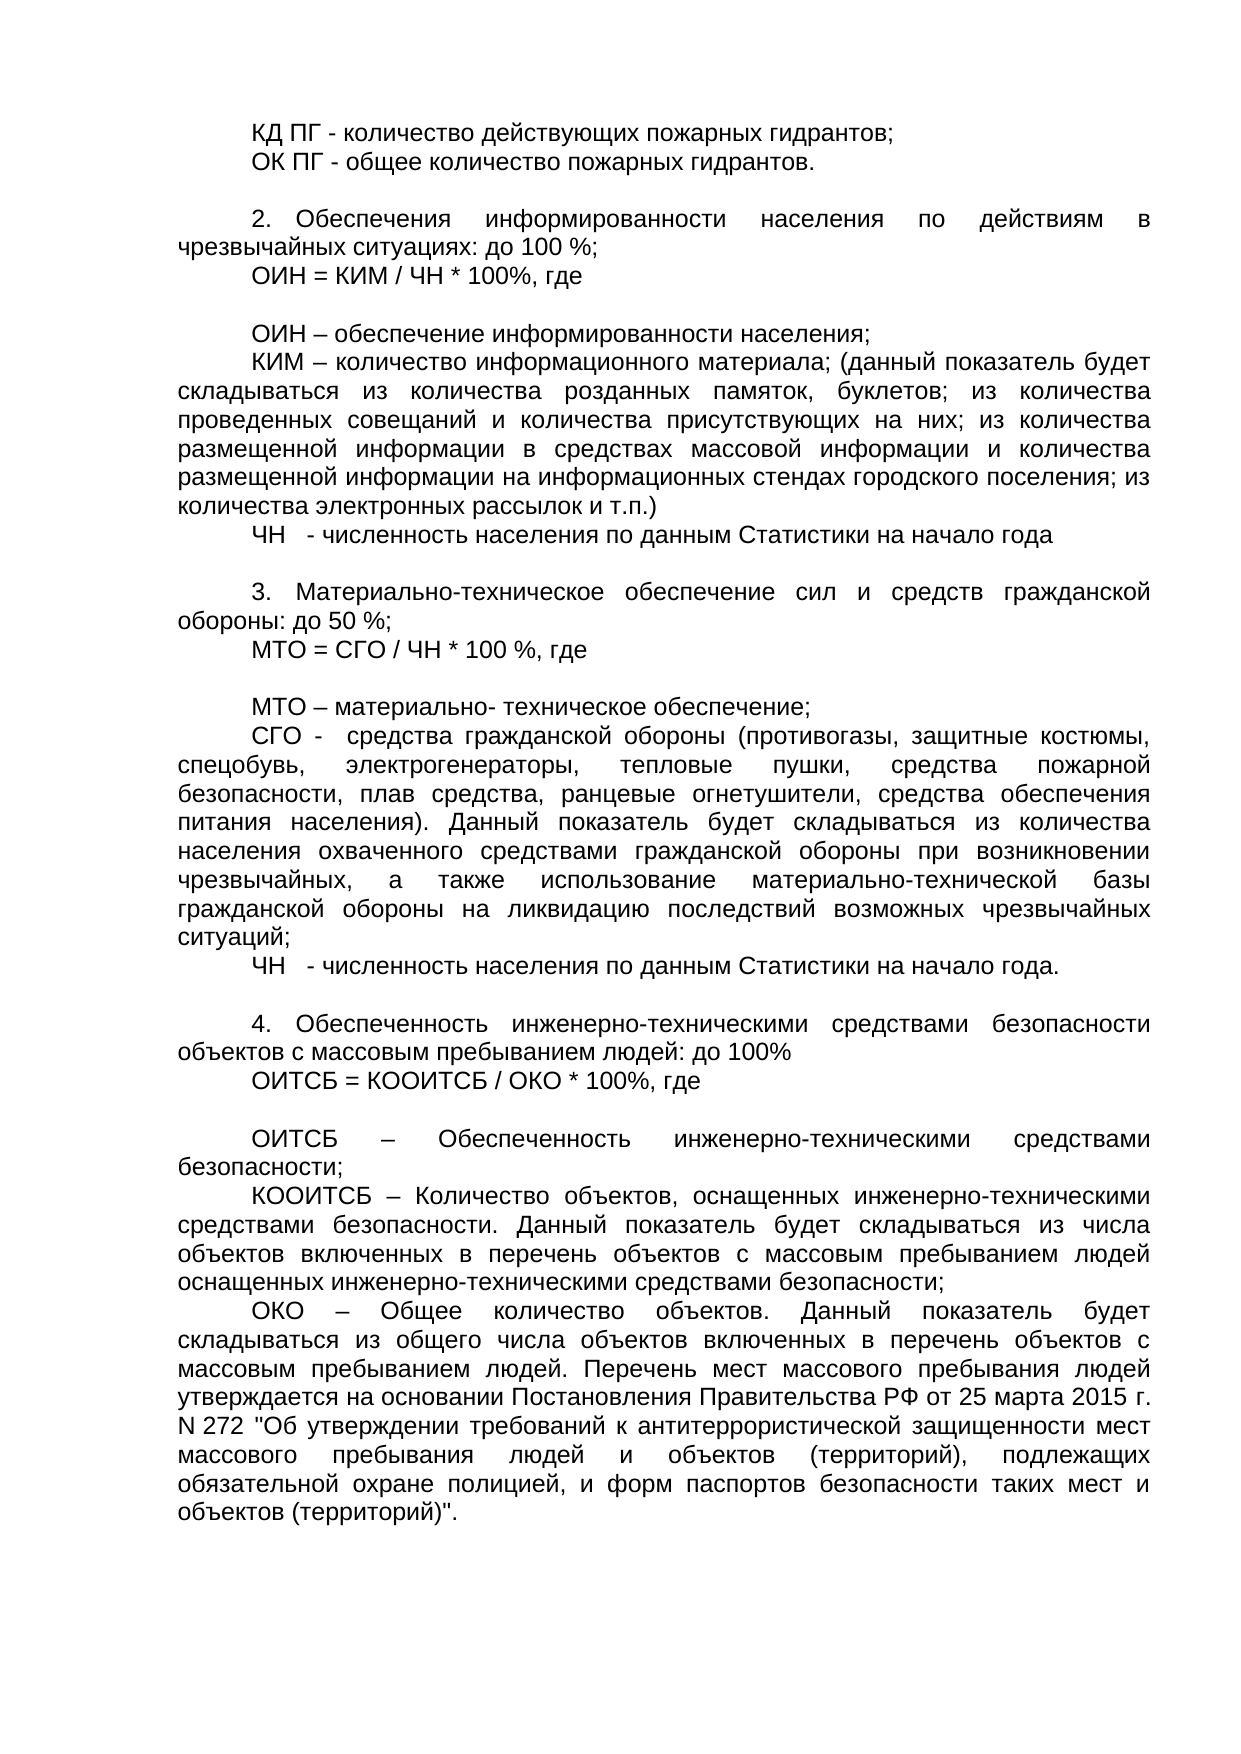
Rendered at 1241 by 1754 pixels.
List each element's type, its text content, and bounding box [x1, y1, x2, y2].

list ОКО – Общее количество объектов. Данный показатель будет складываться из общего числа объектов включенных в перечень объектов с массовым пребыванием людей. Перечень мест массового пребывания людей утверждается на основании Постановления Правительства РФ от 25 марта 2015 г. N 272 "Об утверждении требований к антитеррористической защищенности мест массового пребывания людей и объектов (территорий), подлежащих обязательной охране полицией, и форм паспортов безопасности таких мест и объектов (территорий)". [177, 1296, 1152, 1526]
text ОИН – обеспечение информированности населения; [177, 319, 1152, 347]
text МТО = СГО / ЧН * 100 %, где [177, 635, 1152, 664]
text ЧН - численность населения по данным Статистики на начало года. [177, 951, 1152, 980]
text ОК ПГ - общее количество пожарных гидрантов. [177, 147, 1152, 176]
list ОИТСБ = КООИТСБ / ОКО * 100%, где [177, 1066, 1152, 1095]
text КД ПГ - количество действующих пожарных гидрантов; [177, 118, 1152, 147]
text МТО – материально- техническое обеспечение; [177, 692, 1152, 721]
list КООИТСБ – Количество объектов, оснащенных инженерно-техническими средствами безопасности. Данный показатель будет складываться из числа объектов включенных в перечень объектов с массовым пребыванием людей оснащенных инженерно-техническими средствами безопасности; [177, 1181, 1152, 1296]
text КИМ – количество информационного материала; (данный показатель будет складываться из количества розданных памяток, буклетов; из количества проведенных совещаний и количества присутствующих на них; из количества размещенной информации в средствах массовой информации и количества размещенной информации на информационных стендах городского поселения; из количества электронных рассылок и т.п.) [177, 347, 1152, 520]
text СГО - средства гражданской обороны (противогазы, защитные костюмы, спецобувь, электрогенераторы, тепловые пушки, средства пожарной безопасности, плав средства, ранцевые огнетушители, средства обеспечения питания населения). Данный показатель будет складываться из количества населения охваченного средствами гражданской обороны при возникновении чрезвычайных, а также использование материально-технической базы гражданской обороны на ликвидацию последствий возможных чрезвычайных ситуаций; [177, 721, 1152, 951]
list Обеспечения информированности населения по действиям в чрезвычайных ситуациях: до 100 %; [177, 204, 1152, 261]
list Материально-техническое обеспечение сил и средств гражданской обороны: до 50 %; [177, 577, 1152, 635]
list ОИТСБ – Обеспеченность инженерно-техническими средствами безопасности; [177, 1124, 1152, 1181]
text ОИН = КИМ / ЧН * 100%, где [177, 261, 1152, 290]
text ЧН - численность населения по данным Статистики на начало года [177, 520, 1152, 549]
list Обеспеченность инженерно-техническими средствами безопасности объектов с массовым пребыванием людей: до 100% [177, 1009, 1152, 1066]
